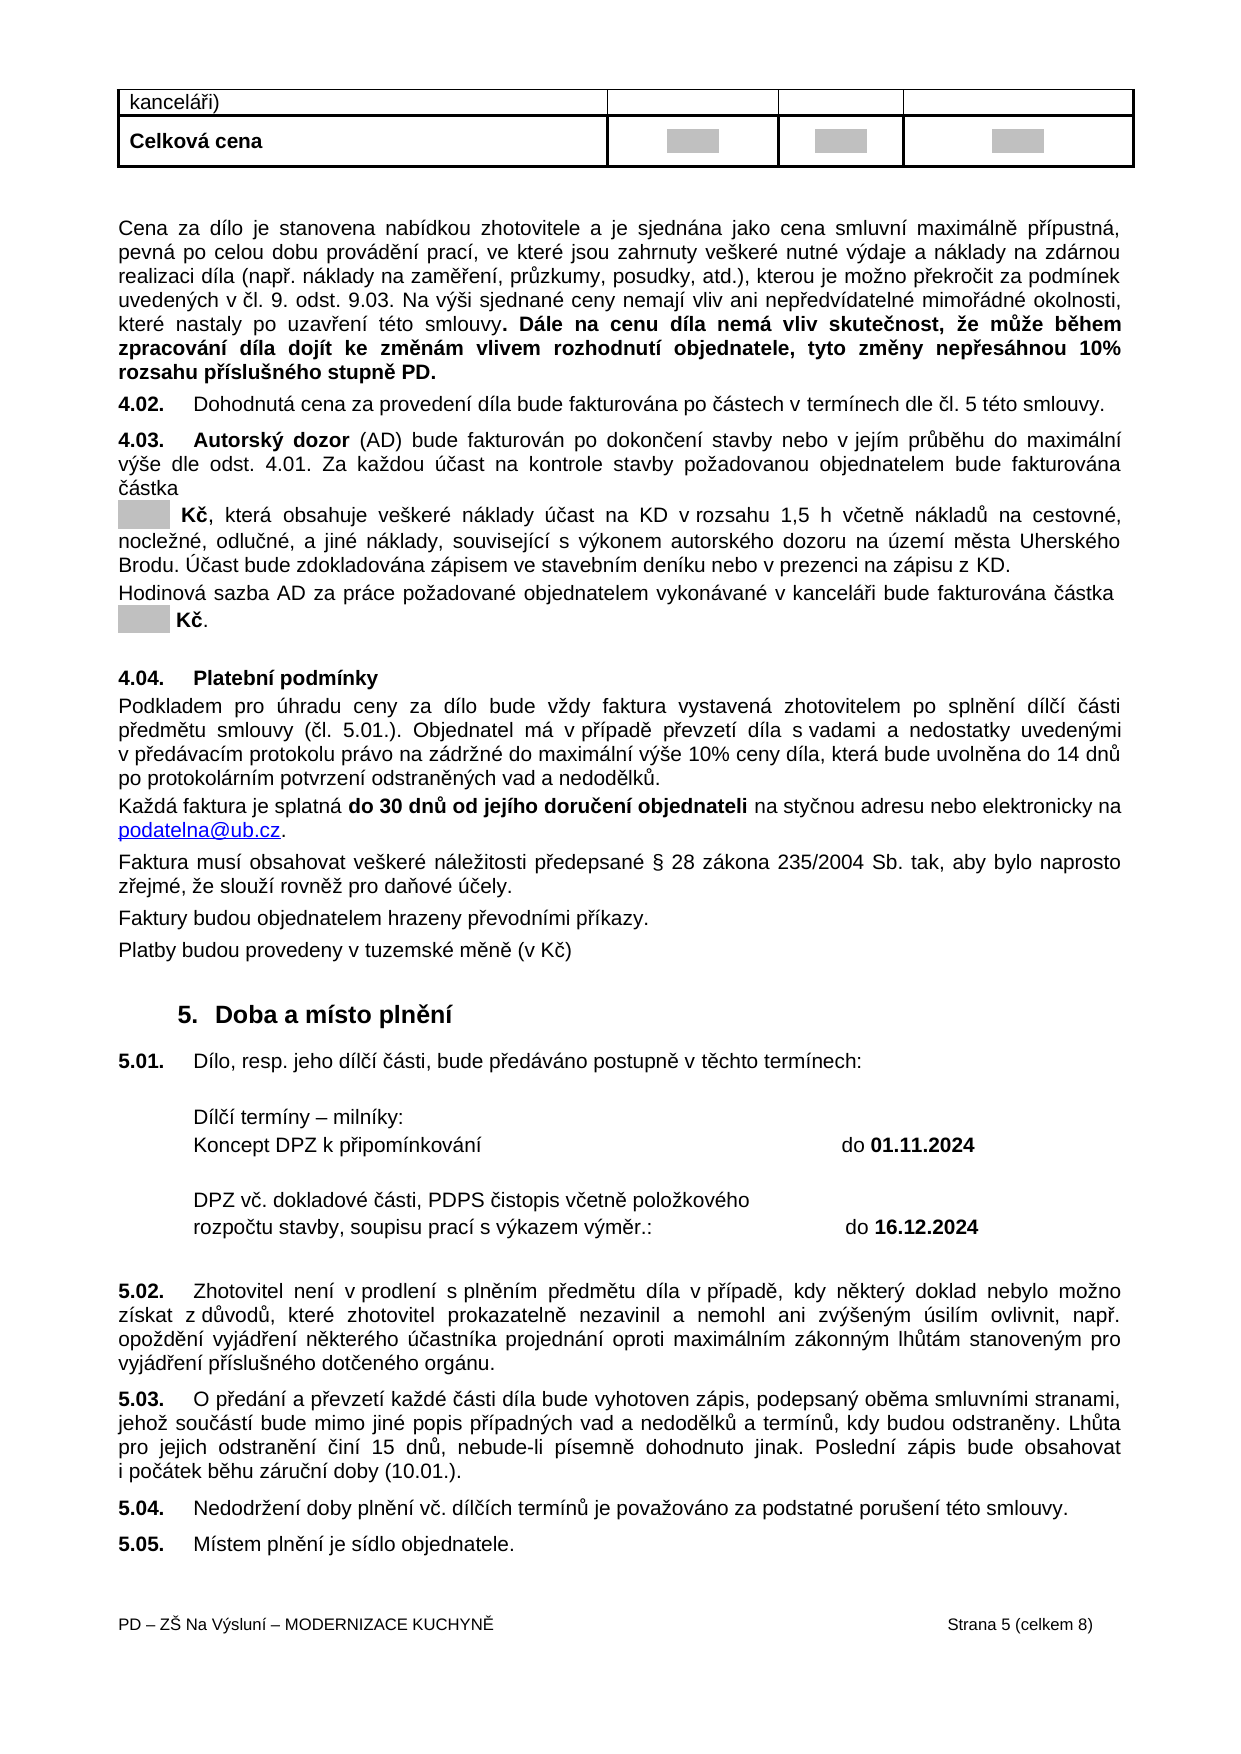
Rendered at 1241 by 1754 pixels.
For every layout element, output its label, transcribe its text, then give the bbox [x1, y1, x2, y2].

subtitle Zhotovitel není v prodlení s plněním předmětu díla v případě, kdy některý doklad nebylo možno získat z důvodů, které zhotovitel prokazatelně nezavinil a nemohl ani zvýšeným úsilím ovlivnit, např. opoždění vyjádření některého účastníka projednání oproti maximálním zákonným lhůtám stanoveným pro vyjádření příslušného dotčeného orgánu. [118, 1279, 1122, 1374]
table_cell [609, 117, 777, 165]
table_cell [905, 117, 1132, 165]
table_cell [780, 117, 902, 165]
subtitle Nedodržení doby plnění vč. dílčích termínů je považováno za podstatné porušení této smlouvy. [118, 1495, 1122, 1519]
text Dílčí termíny – milníky: [193, 1105, 1122, 1129]
table_cell [779, 90, 903, 114]
text Podkladem pro úhradu ceny za dílo bude vždy faktura vystavená zhotovitelem po splnění dílčí části předmětu smlouvy (čl. 5.01.). Objednatel má v případě převzetí díla s vadami a nedostatky uvedenými v předávacím protokolu právo na zádržné do maximální výše 10% ceny díla, která bude uvolněna do 14 dnů po protokolárním potvrzení odstraněných vad a nedodělků. [118, 693, 1122, 789]
subtitle Autorský dozor (AD) bude fakturován po dokončení stavby nebo v jejím průběhu do maximální výše dle odst. 4.01. Za každou účast na kontrole stavby požadovanou objednatelem bude fakturována částka Kč, která obsahuje veškeré náklady účast na KD v rozsahu 1,5 h včetně nákladů na cestovné, nocležné, odlučné, a jiné náklady, související s výkonem autorského dozoru na území města Uherského Brodu. Účast bude zdokladována zápisem ve stavebním deníku nebo v prezenci na zápisu z KD. [118, 428, 1122, 577]
table_cell [904, 90, 1132, 114]
text Platby budou provedeny v tuzemské měně (v Kč) [118, 938, 1122, 962]
text Koncept DPZ k připomínkování do 01.11.2024 [193, 1132, 1122, 1156]
subtitle Platební podmínky [118, 665, 1122, 689]
table_cell [608, 90, 778, 114]
subtitle O předání a převzetí každé části díla bude vyhotoven zápis, podepsaný oběma smluvními stranami, jehož součástí bude mimo jiné popis případných vad a nedodělků a termínů, kdy budou odstraněny. Lhůta pro jejich odstranění činí 15 dnů, nebude-li písemně dohodnuto jinak. Poslední zápis bude obsahovat i počátek běhu záruční doby (10.01.). [118, 1387, 1122, 1483]
text rozpočtu stavby, soupisu prací s výkazem výměr.: do 16.12.2024 [193, 1215, 1122, 1239]
text Hodinová sazba AD za práce požadované objednatelem vykonávané v kanceláři bude fakturována částka Kč. [118, 581, 1122, 633]
subtitle Dohodnutá cena za provedení díla bude fakturována po částech v termínech dle čl. 5 této smlouvy. [118, 392, 1122, 416]
table_cell Celková cena [120, 117, 606, 165]
subtitle Doba a místo plnění [177, 1000, 1122, 1028]
text Faktury budou objednatelem hrazeny převodními příkazy. [118, 906, 1122, 930]
text DPZ vč. dokladové části, PDPS čistopis včetně položkového [193, 1187, 1122, 1211]
text Cena za dílo je stanovena nabídkou zhotovitele a je sjednána jako cena smluvní maximálně přípustná, pevná po celou dobu provádění prací, ve které jsou zahrnuty veškeré nutné výdaje a náklady na zdárnou realizaci díla (např. náklady na zaměření, průzkumy, posudky, atd.), kterou je možno překročit za podmínek uvedených v čl. 9. odst. 9.03. Na výši sjednané ceny nemají vliv ani nepředvídatelné mimořádné okolnosti, které nastaly po uzavření této smlouvy. Dále na cenu díla nemá vliv skutečnost, že může během zpracování díla dojít ke změnám vlivem rozhodnutí objednatele, tyto změny nepřesáhnou 10% rozsahu příslušného stupně PD. [118, 216, 1122, 383]
subtitle Místem plnění je sídlo objednatele. [118, 1532, 1122, 1556]
text Každá faktura je splatná do 30 dnů od jejího doručení objednateli na styčnou adresu nebo elektronicky na podatelna@ub.cz. [118, 793, 1122, 841]
text Faktura musí obsahovat veškeré náležitosti předepsané § 28 zákona 235/2004 Sb. tak, aby bylo naprosto zřejmé, že slouží rovněž pro daňové účely. [118, 850, 1122, 898]
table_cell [120, 90, 607, 114]
subtitle Dílo, resp. jeho dílčí části, bude předáváno postupně v těchto termínech: [118, 1049, 1122, 1073]
